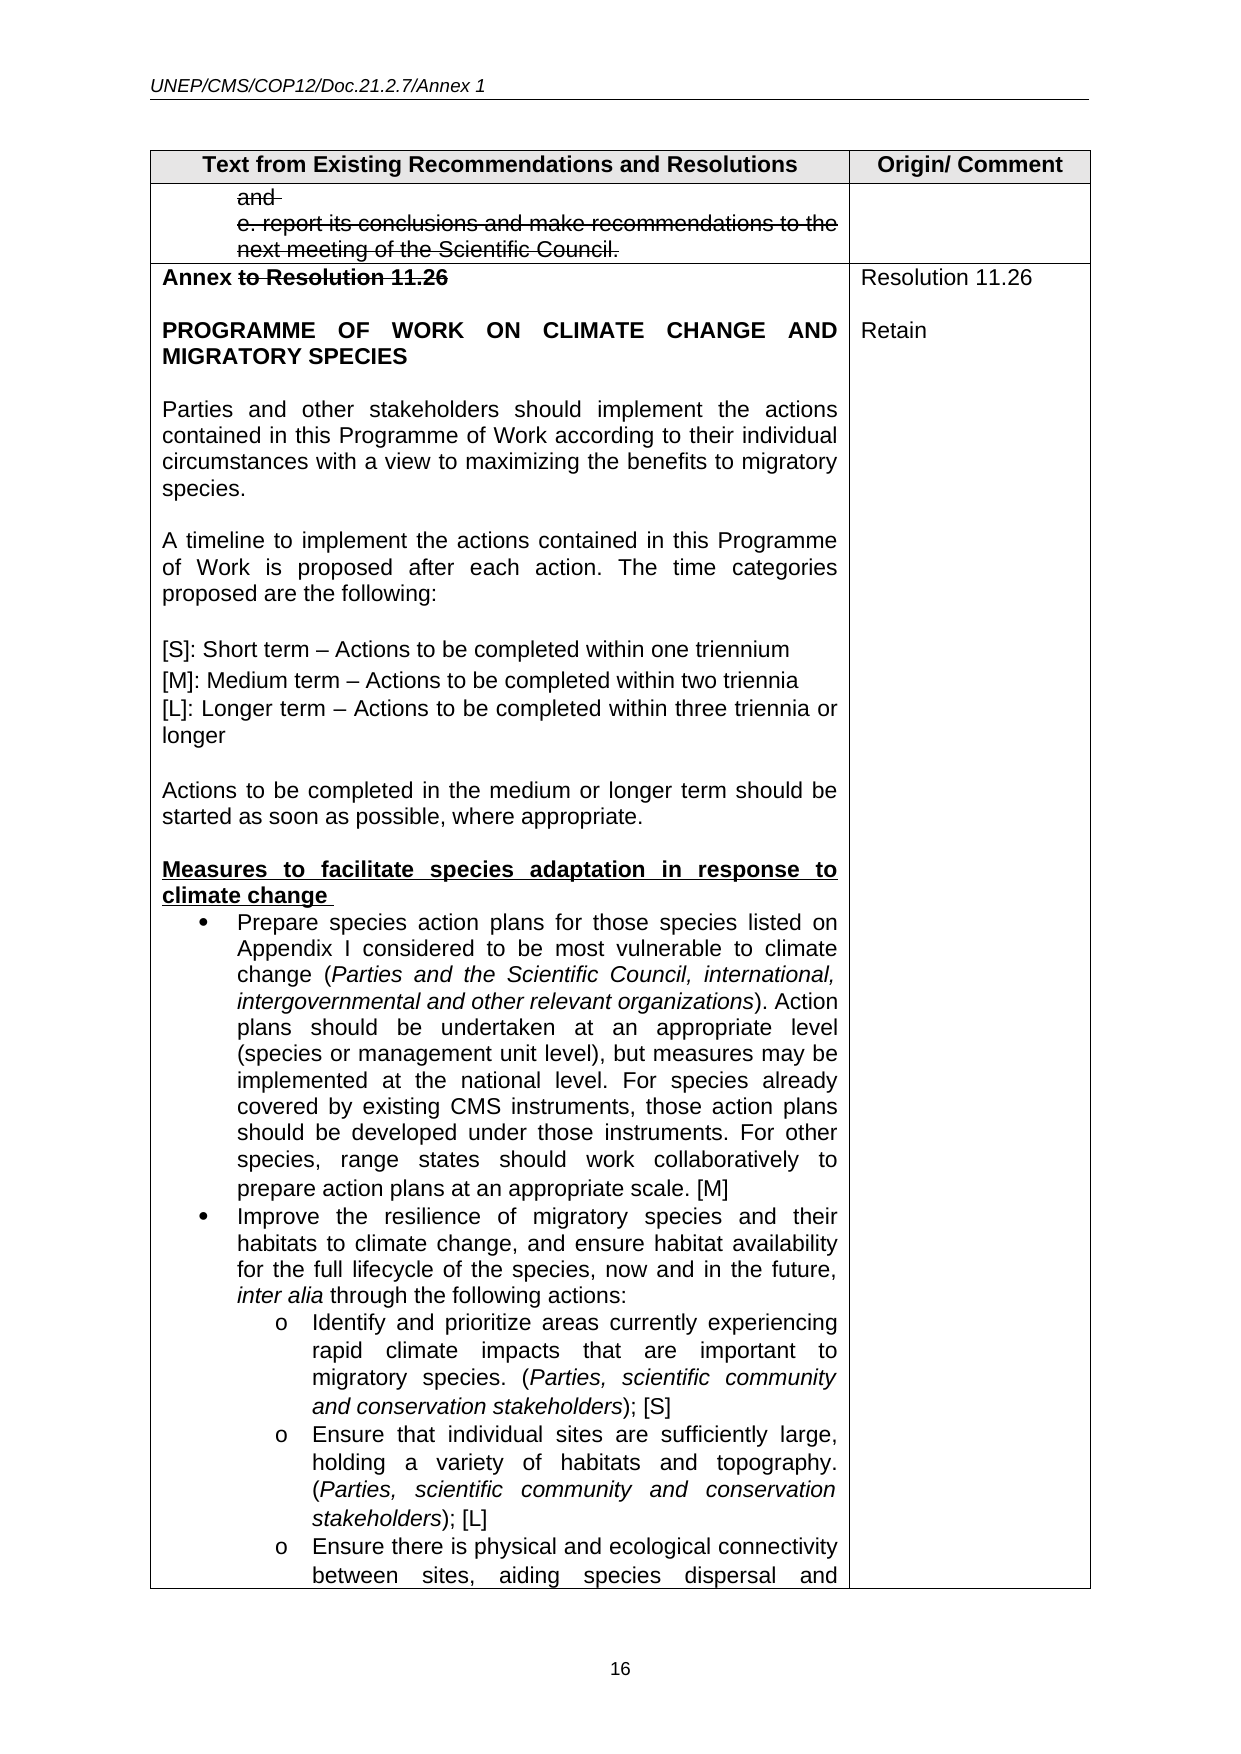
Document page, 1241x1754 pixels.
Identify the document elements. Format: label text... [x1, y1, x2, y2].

table_header Origin/ Comment [850, 151, 1090, 183]
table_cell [850, 184, 1090, 263]
table_cell Resolution 11.26 Retain [850, 264, 1090, 1588]
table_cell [151, 184, 849, 263]
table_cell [151, 264, 849, 1588]
table_header Text from Existing Recommendations and Resolutions [151, 151, 849, 183]
